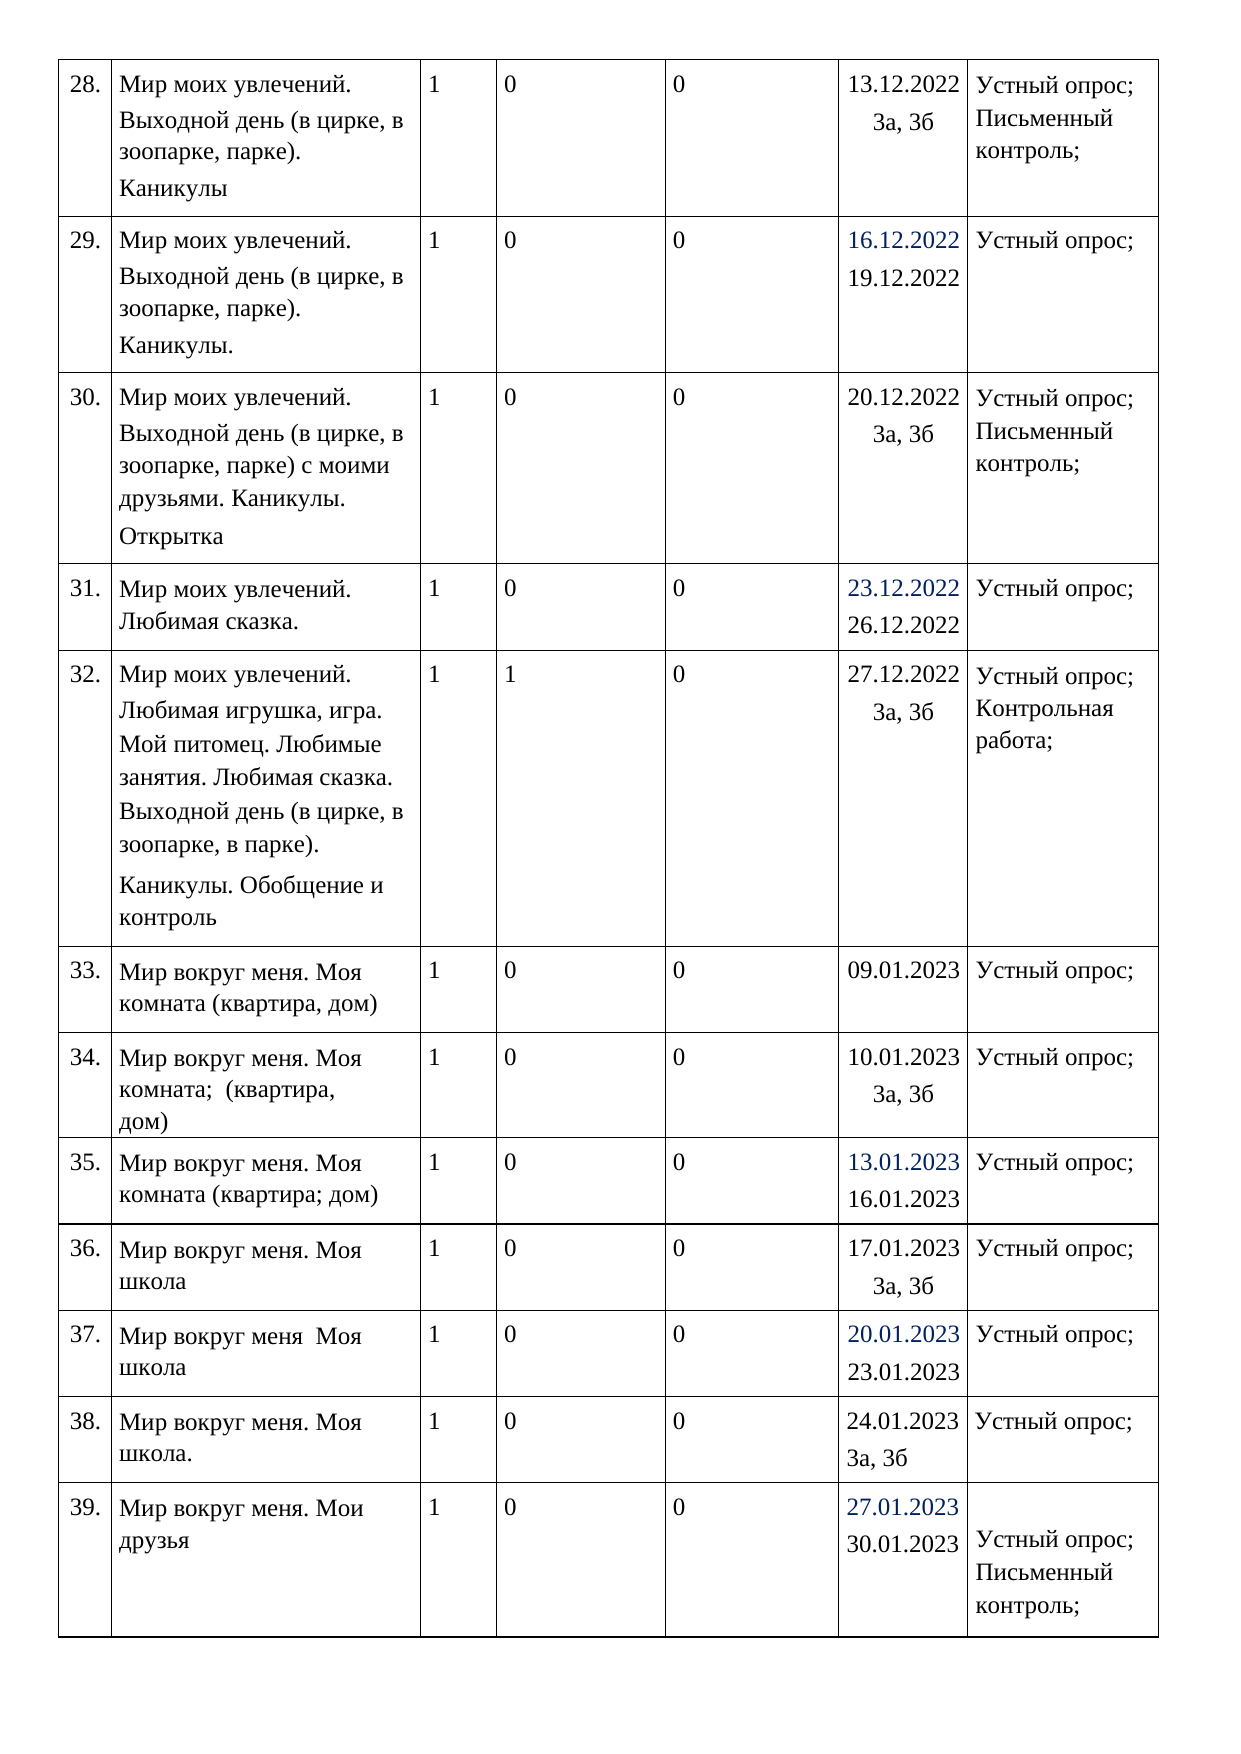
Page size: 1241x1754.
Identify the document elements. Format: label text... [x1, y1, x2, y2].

table_cell 1 [421, 373, 496, 563]
table_cell Устный опрос; Письменный контроль; [968, 373, 1158, 563]
table_cell 38. [59, 1397, 111, 1482]
table_cell Устный опрос; [968, 564, 1158, 649]
table_cell 1 [421, 1033, 496, 1137]
table_cell Мир моих увлечений. Любимая игрушка, игра. Мой питомец. Любимые занятия. Любимая сказка. Выходной день (в цирке, в зоопарке, в парке). Каникулы. Обобщение и контроль [112, 651, 420, 946]
table_cell 36. [59, 1225, 111, 1310]
table_cell 1 [421, 1397, 496, 1482]
table_cell 0 [497, 947, 665, 1032]
table_header Мир моих увлечений. Выходной день (в цирке, в зоопарке, парке). Каникулы [112, 60, 420, 216]
table_cell Устный опрос; [968, 1138, 1158, 1223]
table_cell 0 [666, 1033, 838, 1137]
table_cell 27.01.2023 30.01.2023 [839, 1483, 967, 1636]
table_cell 1 [421, 1311, 496, 1396]
table_cell Устный опрос; [968, 1033, 1158, 1137]
table_cell Мир вокруг меня. Моя школа. [112, 1397, 420, 1482]
table_cell 0 [497, 1483, 665, 1636]
table_cell 1 [421, 947, 496, 1032]
table_header 1 [421, 60, 496, 216]
table_cell 0 [666, 1311, 838, 1396]
table_cell Мир вокруг меня. Моя школа [112, 1225, 420, 1310]
table_cell 10.01.2023 3а, 3б [839, 1033, 967, 1137]
table_cell 30. [59, 373, 111, 563]
table_cell Устный опрос; [968, 1225, 1158, 1310]
table_cell Устный опрос; [968, 1311, 1158, 1396]
table_cell Мир моих увлечений. Любимая сказка. [112, 564, 420, 649]
table_cell Мир вокруг меня. Моя комната (квартира, дом) [112, 947, 420, 1032]
table_cell 0 [666, 1225, 838, 1310]
table_cell 24.01.2023 3а, 3б [839, 1397, 967, 1482]
table_cell 39. [59, 1483, 111, 1636]
table_cell 1 [421, 564, 496, 649]
table_cell 37. [59, 1311, 111, 1396]
table_cell 1 [421, 1225, 496, 1310]
table_cell 23.12.2022 26.12.2022 [839, 564, 967, 649]
table_cell 27.12.2022 3а, 3б [839, 651, 967, 946]
table_cell Мир вокруг меня. Мои друзья [112, 1483, 420, 1636]
table_cell Устный опрос; Письменный контроль; [968, 1483, 1158, 1636]
table_cell 13.01.2023 16.01.2023 [839, 1138, 967, 1223]
table_cell 0 [666, 373, 838, 563]
table_cell 09.01.2023 [839, 947, 967, 1032]
table_cell 1 [421, 217, 496, 372]
table_header 0 [666, 60, 838, 216]
table_cell 16.12.2022 19.12.2022 [839, 217, 967, 372]
table_cell 20.01.2023 23.01.2023 [839, 1311, 967, 1396]
table_cell 1 [421, 1138, 496, 1223]
table_cell 0 [497, 217, 665, 372]
table_cell 0 [666, 651, 838, 946]
table_cell 0 [666, 564, 838, 649]
table_cell 33. [59, 947, 111, 1032]
table_cell Устный опрос; [968, 947, 1158, 1032]
table_cell 1 [421, 1483, 496, 1636]
table_cell Мир вокруг меня. Моя комната (квартира; дом) [112, 1138, 420, 1223]
table_cell Устный опрос; Контрольная работа; [968, 651, 1158, 946]
table_cell Мир вокруг меня. Моя комната; (квартира, дом) [112, 1033, 420, 1137]
table_header 13.12.2022 3а, 3б [839, 60, 967, 216]
table_cell Мир моих увлечений. Выходной день (в цирке, в зоопарке, парке). Каникулы. [112, 217, 420, 372]
table_header 28. [59, 60, 111, 216]
table_cell 0 [666, 217, 838, 372]
table_cell 0 [497, 1033, 665, 1137]
table_cell Мир вокруг меня Моя школа [112, 1311, 420, 1396]
table_cell 0 [497, 373, 665, 563]
table_cell 0 [497, 1311, 665, 1396]
table_cell 0 [666, 1483, 838, 1636]
table_cell 1 [421, 651, 496, 946]
table_cell 0 [497, 1397, 665, 1482]
table_cell 32. [59, 651, 111, 946]
table_cell 0 [666, 1397, 838, 1482]
table_header Устный опрос; Письменный контроль; [968, 60, 1158, 216]
table_cell 17.01.2023 3а, 3б [839, 1225, 967, 1310]
table_cell 1 [497, 651, 665, 946]
table_cell 0 [497, 1138, 665, 1223]
table_cell Мир моих увлечений. Выходной день (в цирке, в зоопарке, парке) с моими друзьями. Каникулы. Открытка [112, 373, 420, 563]
table_cell 0 [497, 564, 665, 649]
table_cell 0 [497, 1225, 665, 1310]
table_cell 35. [59, 1138, 111, 1223]
table_cell 34. [59, 1033, 111, 1137]
table_cell 31. [59, 564, 111, 649]
table_cell 0 [666, 947, 838, 1032]
table_cell Устный опрос; [968, 1397, 1158, 1482]
table_cell 20.12.2022 3а, 3б [839, 373, 967, 563]
table_cell 0 [666, 1138, 838, 1223]
table_cell 29. [59, 217, 111, 372]
table_cell Устный опрос; [968, 217, 1158, 372]
table_header 0 [497, 60, 665, 216]
